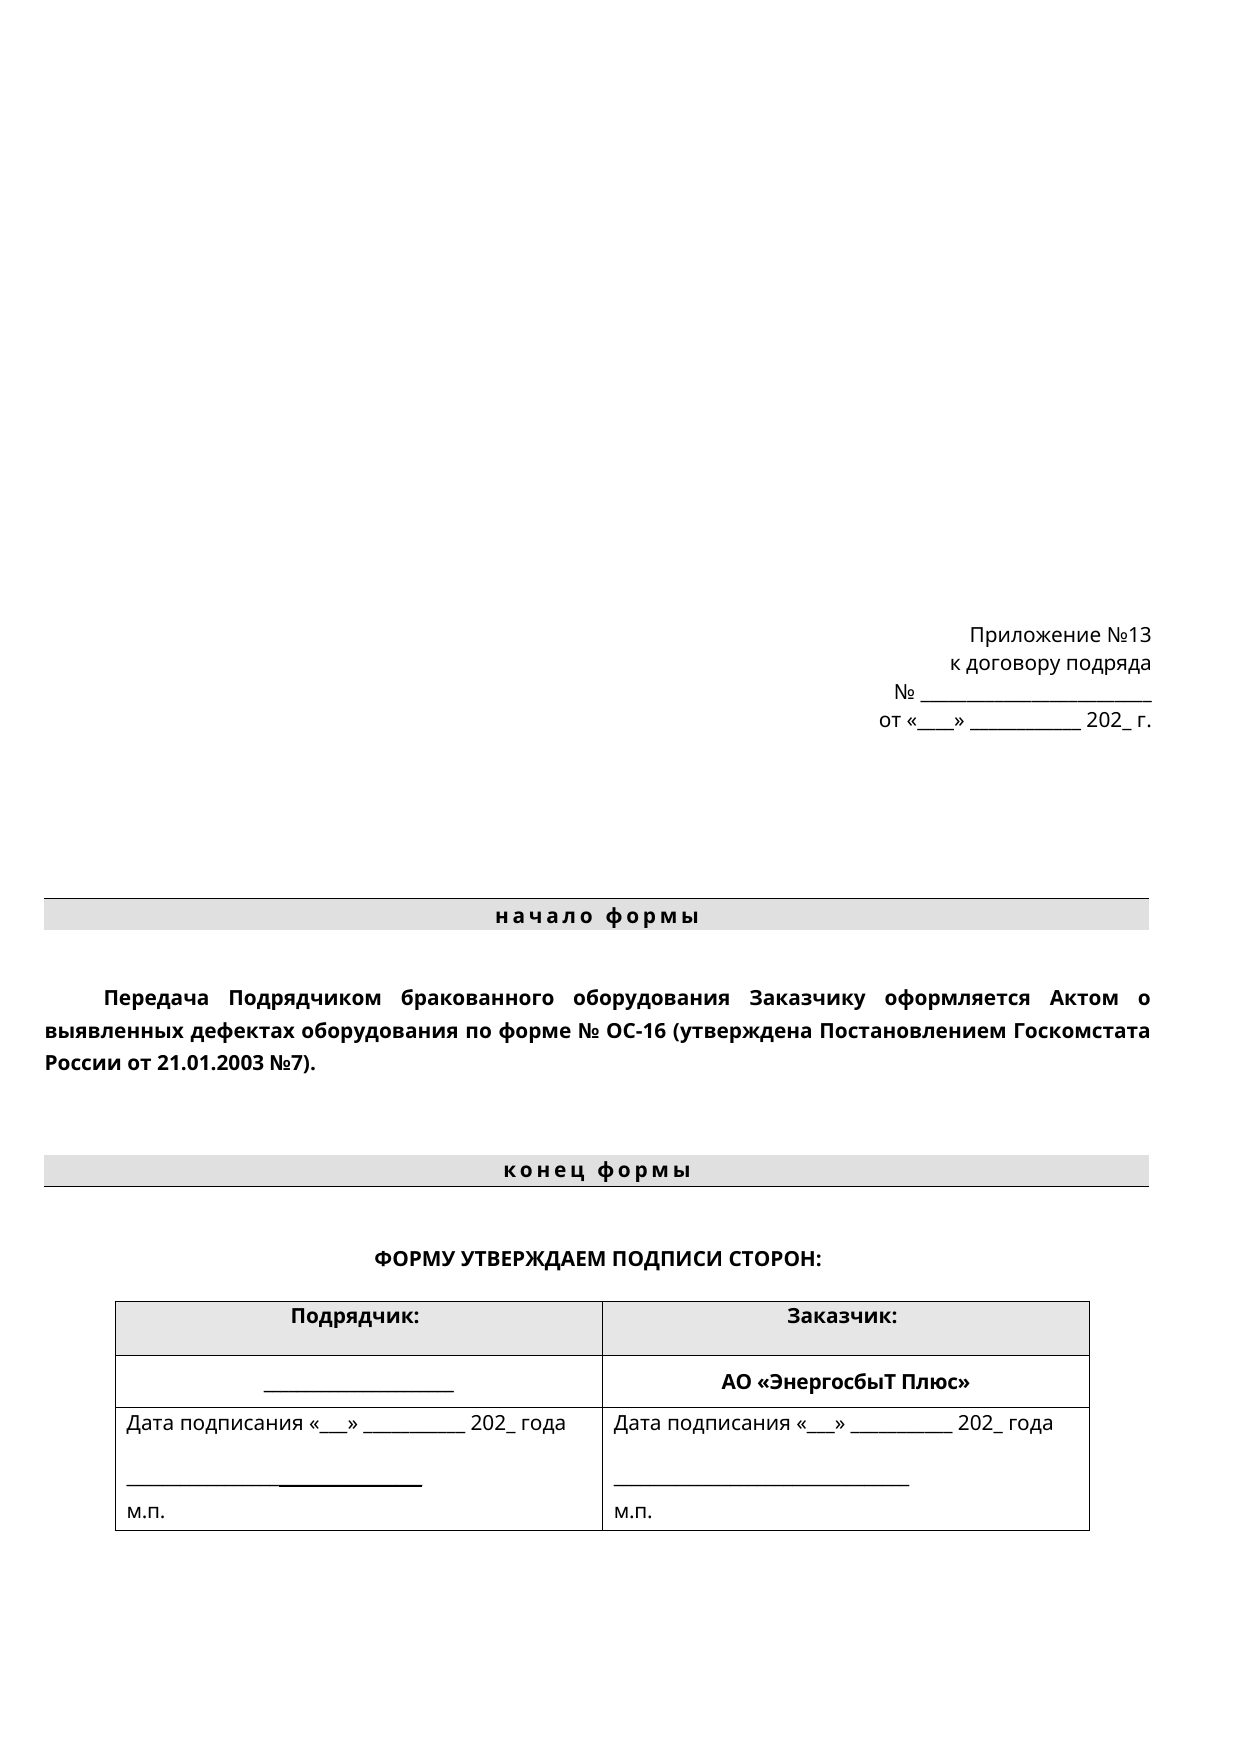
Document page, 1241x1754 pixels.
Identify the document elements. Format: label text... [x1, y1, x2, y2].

text начало формы [44, 899, 1149, 930]
text ФОРМУ УТВЕРЖДАЕМ ПОДПИСИ СТОРОН: [44, 1244, 1152, 1272]
table_header Заказчик: [603, 1302, 1089, 1355]
text Передача Подрядчиком бракованного оборудования Заказчику оформляется Актом о выявленных дефектах оборудования по форме № ОС-16 (утверждена Постановлением Госкомстата России от 21.01.2003 №7). [44, 983, 1152, 1077]
table_cell АО «ЭнергосбыТ Плюс» [603, 1356, 1089, 1407]
table_cell _______________________ [116, 1356, 602, 1407]
subtitle Приложение №13 [694, 620, 1152, 648]
text конец формы [44, 1155, 1149, 1186]
text № _________________________ [679, 677, 1152, 705]
table_cell Дата подписания «___» ___________ 202_ года _________________________________ м.п. [116, 1408, 602, 1530]
text от «____» ____________ 202_ г. [694, 705, 1152, 734]
table_cell Дата подписания «___» ___________ 202_ года _________________________________ м.п. [603, 1408, 1089, 1530]
text к договору подряда [679, 648, 1152, 677]
table_header Подрядчик: [116, 1302, 602, 1355]
